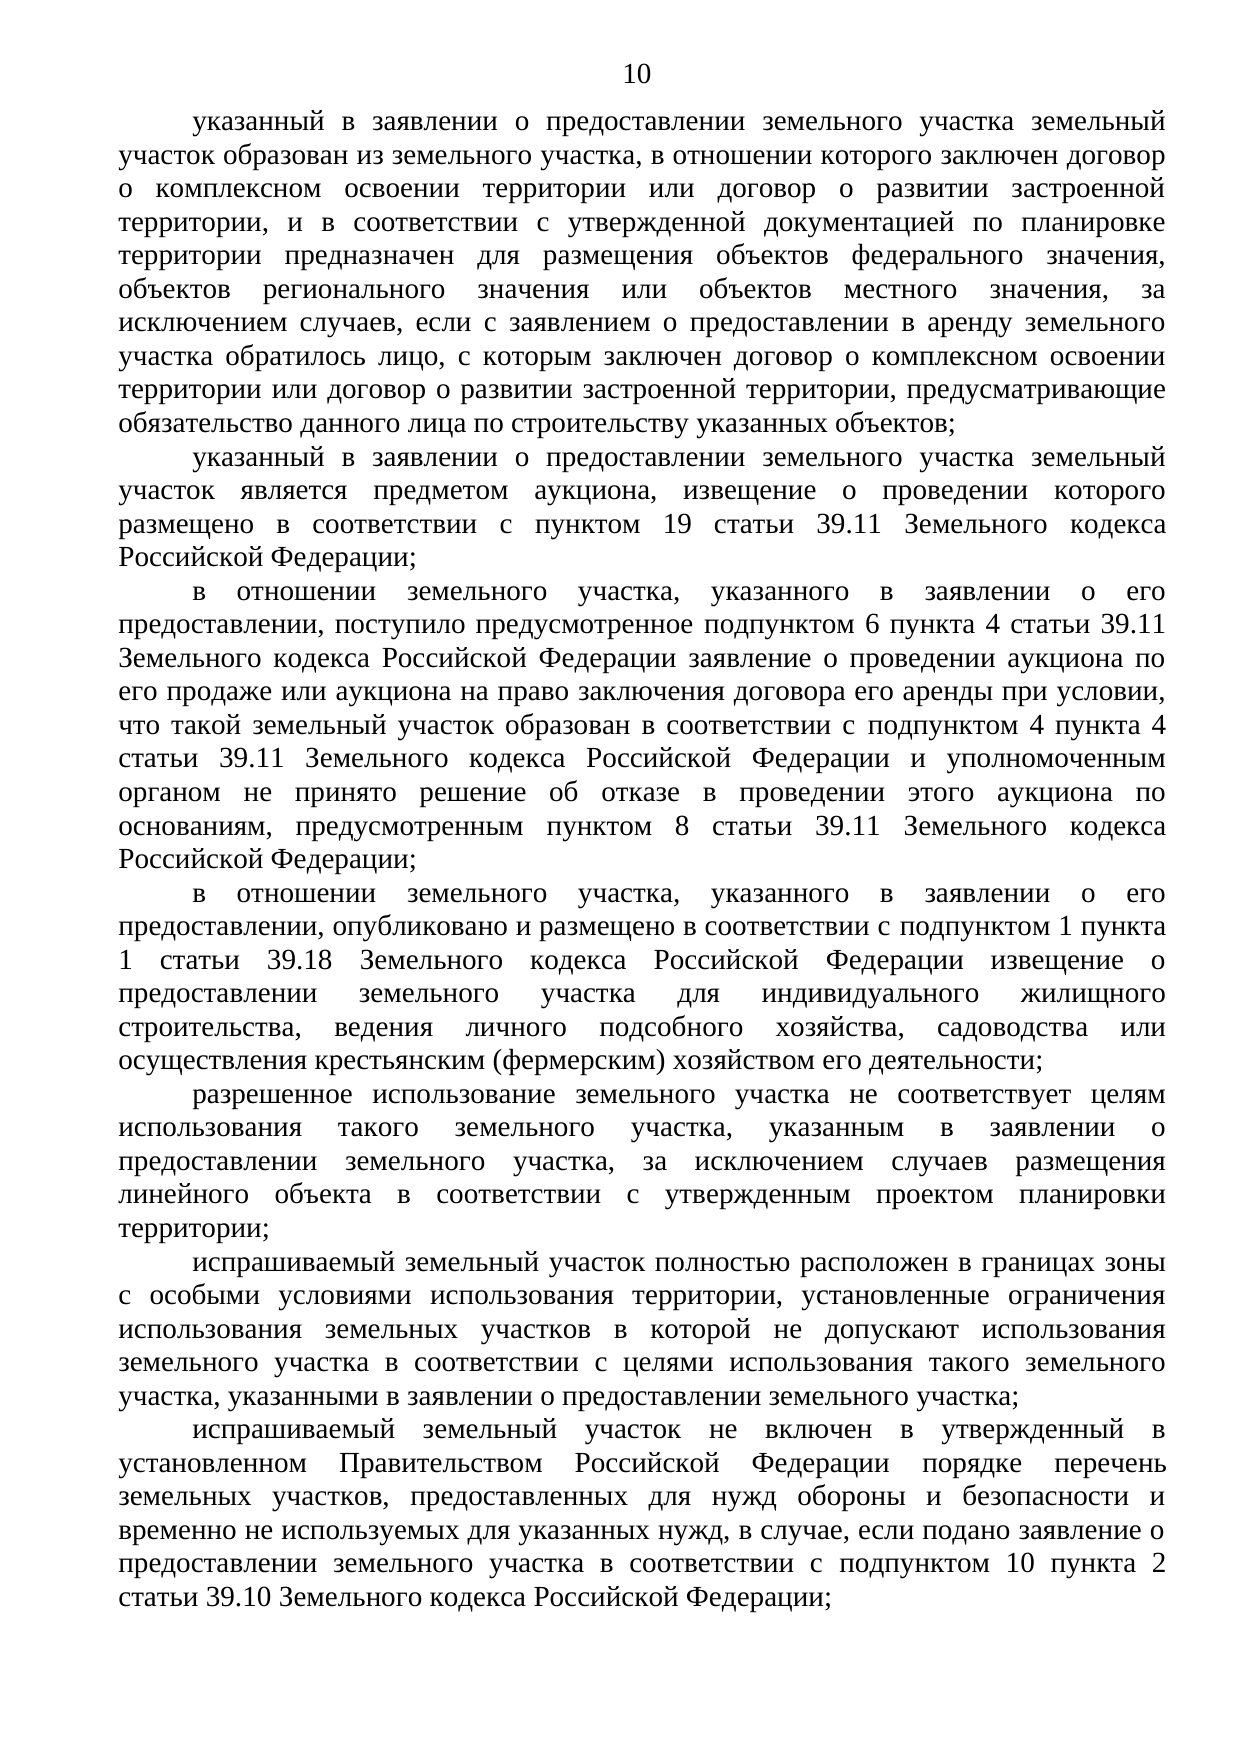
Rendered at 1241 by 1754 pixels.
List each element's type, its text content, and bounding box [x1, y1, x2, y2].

text указанный в заявлении о предоставлении земельного участка земельный участок является предметом аукциона, извещение о проведении которого размещено в соответствии с пунктом 19 статьи 39.11 Земельного кодекса Российской Федерации; [118, 439, 1167, 573]
text испрашиваемый земельный участок не включен в утвержденный в установленном Правительством Российской Федерации порядке перечень земельных участков, предоставленных для нужд обороны и безопасности и временно не используемых для указанных нужд, в случае, если подано заявление о предоставлении земельного участка в соответствии с подпунктом 10 пункта 2 статьи 39.10 Земельного кодекса Российской Федерации; [118, 1411, 1167, 1613]
text испрашиваемый земельный участок полностью расположен в границах зоны с особыми условиями использования территории, установленные ограничения использования земельных участков в которой не допускают использования земельного участка в соответствии с целями использования такого земельного участка, указанными в заявлении о предоставлении земельного участка; [118, 1244, 1167, 1411]
text указанный в заявлении о предоставлении земельного участка земельный участок образован из земельного участка, в отношении которого заключен договор о комплексном освоении территории или договор о развитии застроенной территории, и в соответствии с утвержденной документацией по планировке территории предназначен для размещения объектов федерального значения, объектов регионального значения или объектов местного значения, за исключением случаев, если с заявлением о предоставлении в аренду земельного участка обратилось лицо, с которым заключен договор о комплексном освоении территории или договор о развитии застроенной территории, предусматривающие обязательство данного лица по строительству указанных объектов; [118, 103, 1167, 439]
text разрешенное использование земельного участка не соответствует целям использования такого земельного участка, указанным в заявлении о предоставлении земельного участка, за исключением случаев размещения линейного объекта в соответствии с утвержденным проектом планировки территории; [118, 1076, 1167, 1244]
text в отношении земельного участка, указанного в заявлении о его предоставлении, опубликовано и размещено в соответствии с подпунктом 1 пункта 1 статьи 39.18 Земельного кодекса Российской Федерации извещение о предоставлении земельного участка для индивидуального жилищного строительства, ведения личного подсобного хозяйства, садоводства или осуществления крестьянским (фермерским) хозяйством его деятельности; [118, 875, 1167, 1076]
text в отношении земельного участка, указанного в заявлении о его предоставлении, поступило предусмотренное подпунктом 6 пункта 4 статьи 39.11 Земельного кодекса Российской Федерации заявление о проведении аукциона по его продаже или аукциона на право заключения договора его аренды при условии, что такой земельный участок образован в соответствии с подпунктом 4 пункта 4 статьи 39.11 Земельного кодекса Российской Федерации и уполномоченным органом не принято решение об отказе в проведении этого аукциона по основаниям, предусмотренным пунктом 8 статьи 39.11 Земельного кодекса Российской Федерации; [118, 573, 1167, 875]
